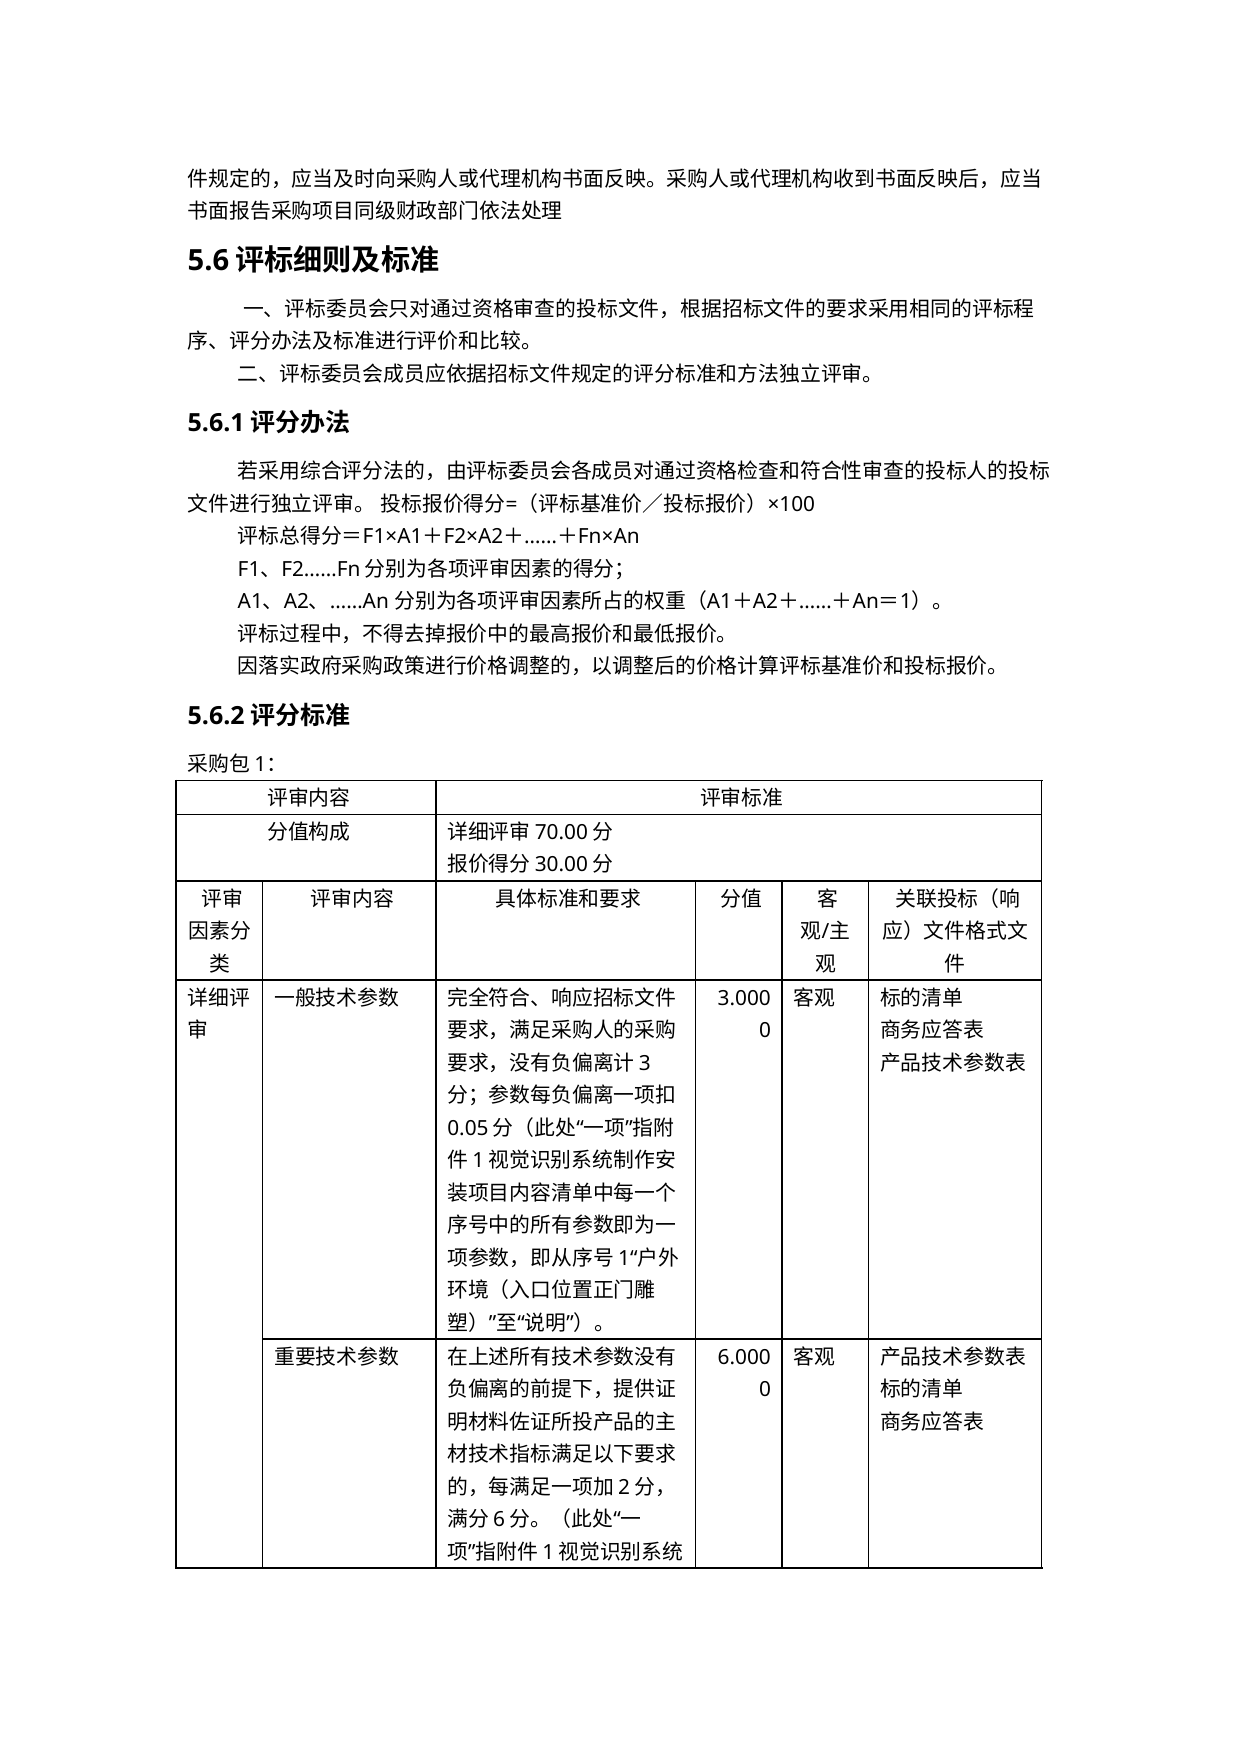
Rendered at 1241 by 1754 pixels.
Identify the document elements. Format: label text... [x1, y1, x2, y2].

text 5.6.2评分标准 [187, 682, 1053, 747]
table_header 评审标准 [437, 781, 1041, 813]
text 评标总得分＝F1×A1＋F2×A2＋……＋Fn×An [187, 519, 1053, 552]
table_cell 重要技术参数 [263, 1340, 435, 1567]
table_cell 评审内容 [263, 882, 435, 979]
text 评标过程中，不得去掉报价中的最高报价和最低报价。 [187, 617, 1053, 649]
text 5.6.1评分办法 [187, 389, 1053, 454]
table_cell 一般技术参数 [263, 981, 435, 1338]
table_cell 具体标准和要求 [437, 882, 695, 979]
text 5.6评标细则及标准 [187, 227, 1053, 292]
table_cell 评审因素分类 [177, 882, 262, 979]
table_cell 6.0000 [696, 1340, 781, 1567]
table_cell 客观 [783, 981, 868, 1338]
table_cell 标的清单 商务应答表 产品技术参数表 [869, 981, 1041, 1338]
table_cell 分值构成 [177, 815, 435, 880]
text 因落实政府采购政策进行价格调整的，以调整后的价格计算评标基准价和投标报价。 [187, 649, 1053, 682]
text 二、评标委员会成员应依据招标文件规定的评分标准和方法独立评审。 [187, 357, 1053, 389]
table_cell 分值 [696, 882, 781, 979]
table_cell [437, 1340, 695, 1567]
table_header 评审内容 [177, 781, 435, 813]
table_cell 关联投标（响应）文件格式文件 [869, 882, 1041, 979]
table_cell 详细评审 [177, 981, 262, 1567]
table_cell 产品技术参数表 标的清单 商务应答表 [869, 1340, 1041, 1567]
text 一、评标委员会只对通过资格审查的投标文件，根据招标文件的要求采用相同的评标程序、评分办法及标准进行评价和比较。 [187, 292, 1053, 357]
table_cell 详细评审70.00分 报价得分30.00分 [437, 815, 1041, 880]
text A1、A2、……An 分别为各项评审因素所占的权重（A1＋A2＋……＋An＝1）。 [187, 584, 1053, 617]
text 采购包1： [187, 747, 1053, 779]
text F1、F2……Fn分别为各项评审因素的得分； [187, 552, 1053, 584]
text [187, 162, 1053, 227]
table_cell 完全符合、响应招标文件要求，满足采购人的采购要求，没有负偏离计3分；参数每负偏离一项扣0.05分（此处“一项”指附件1视觉识别系统制作安装项目内容清单中每一个序号中的所有参数即为一项参数，即从序号1“户外环境（入口位置正门雕塑）”至“说明”）。 [437, 981, 695, 1338]
table_cell 客观 [783, 1340, 868, 1567]
table_cell 客观/主观 [783, 882, 868, 979]
text 若采用综合评分法的，由评标委员会各成员对通过资格检查和符合性审查的投标人的投标文件进行独立评审。 投标报价得分=（评标基准价／投标报价）×100 [187, 454, 1053, 519]
table_cell 3.0000 [696, 981, 781, 1338]
